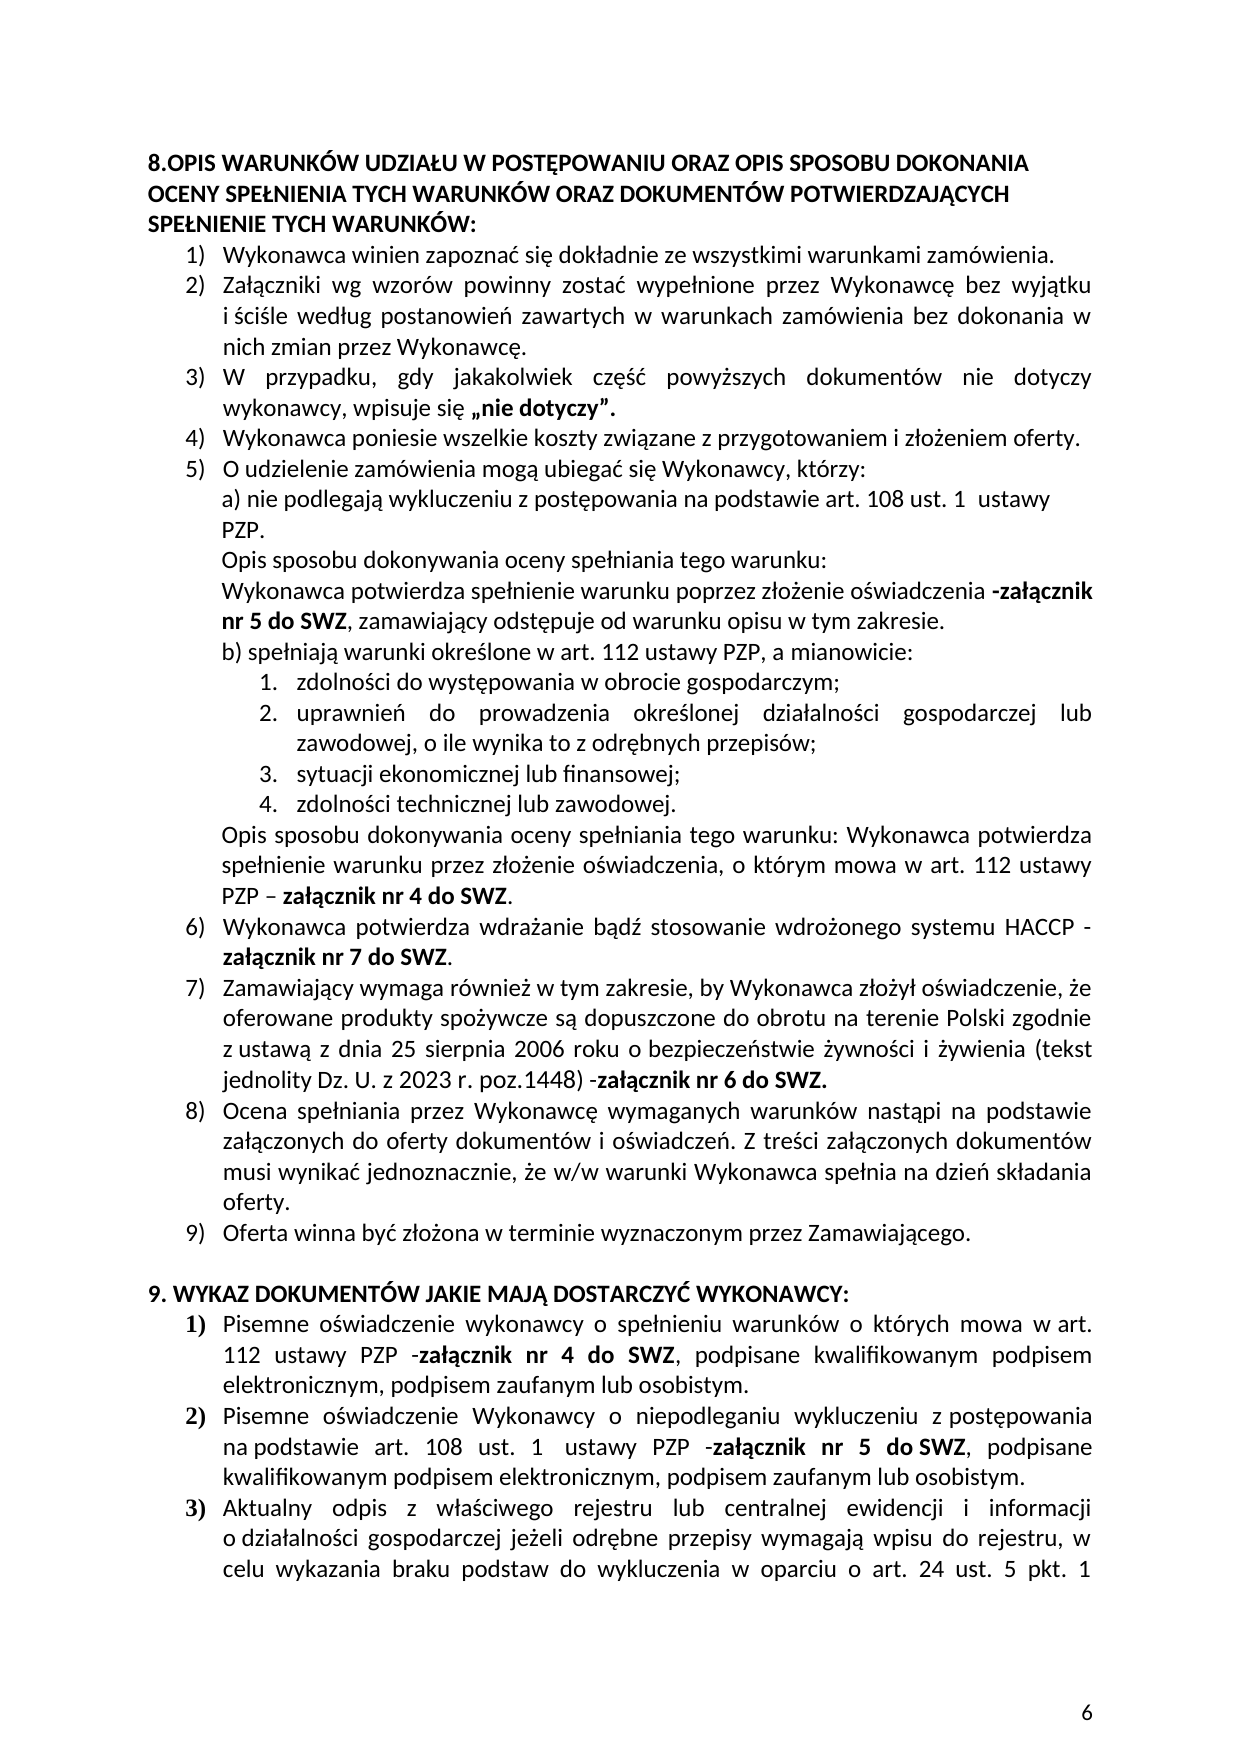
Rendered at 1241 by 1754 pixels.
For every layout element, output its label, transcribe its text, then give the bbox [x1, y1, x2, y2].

list Pisemne oświadczenie wykonawcy o spełnieniu warunków o których mowa w art. 112 ustawy PZP -załącznik nr 4 do SWZ, podpisane kwalifikowanym podpisem elektronicznym, podpisem zaufanym lub osobistym. [185, 1309, 1093, 1400]
list zdolności technicznej lub zawodowej. [259, 788, 1093, 819]
text b) spełniają warunki określone w art. 112 ustawy PZP, a mianowicie: [221, 636, 1093, 666]
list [185, 1492, 1093, 1583]
list Załączniki wg wzorów powinny zostać wypełnione przez Wykonawcę bez wyjątku i ściśle według postanowień zawartych w warunkach zamówienia bez dokonania w nich zmian przez Wykonawcę. [185, 270, 1093, 361]
list Wykonawca poniesie wszelkie koszty związane z przygotowaniem i złożeniem oferty. [185, 422, 1093, 453]
list sytuacji ekonomicznej lub finansowej; [259, 758, 1093, 788]
list Zamawiający wymaga również w tym zakresie, by Wykonawca złożył oświadczenie, że oferowane produkty spożywcze są dopuszczone do obrotu na terenie Polski zgodnie z ustawą z dnia 25 sierpnia 2006 roku o bezpieczeństwie żywności i żywienia (tekst jednolity Dz. U. z 2023 r. poz.1448) -załącznik nr 6 do SWZ. [185, 972, 1093, 1095]
list Oferta winna być złożona w terminie wyznaczonym przez Zamawiającego. [185, 1217, 1093, 1248]
list W przypadku, gdy jakakolwiek część powyższych dokumentów nie dotyczy wykonawcy, wpisuje się „nie dotyczy”. [185, 361, 1093, 422]
list zdolności do występowania w obrocie gospodarczym; [259, 666, 1093, 697]
text 8.OPIS WARUNKÓW UDZIAŁU W POSTĘPOWANIU ORAZ OPIS SPOSOBU DOKONANIA OCENY SPEŁNIENIA TYCH WARUNKÓW ORAZ DOKUMENTÓW POTWIERDZAJĄCYCH SPEŁNIENIE TYCH WARUNKÓW: [148, 148, 1093, 239]
list Wykonawca winien zapoznać się dokładnie ze wszystkimi warunkami zamówienia. [185, 239, 1093, 270]
list uprawnień do prowadzenia określonej działalności gospodarczej lub zawodowej, o ile wynika to z odrębnych przepisów; [259, 697, 1093, 758]
list Wykonawca potwierdza wdrażanie bądź stosowanie wdrożonego systemu HACCP -załącznik nr 7 do SWZ. [185, 911, 1093, 972]
list O udzielenie zamówienia mogą ubiegać się Wykonawcy, którzy: [185, 453, 1093, 483]
text a) nie podlegają wykluczeniu z postępowania na podstawie art. 108 ust. 1 ustawy PZP. [221, 483, 1093, 544]
text Opis sposobu dokonywania oceny spełniania tego warunku: Wykonawca potwierdza spełnienie warunku przez złożenie oświadczenia, o którym mowa w art. 112 ustawy PZP – załącznik nr 4 do SWZ. [221, 819, 1093, 911]
list Ocena spełniania przez Wykonawcę wymaganych warunków nastąpi na podstawie załączonych do oferty dokumentów i oświadczeń. Z treści załączonych dokumentów musi wynikać jednoznacznie, że w/w warunki Wykonawca spełnia na dzień składania oferty. [185, 1095, 1093, 1217]
list Pisemne oświadczenie Wykonawcy o niepodleganiu wykluczeniu z postępowania na podstawie art. 108 ust. 1 ustawy PZP -załącznik nr 5 do SWZ, podpisane kwalifikowanym podpisem elektronicznym, podpisem zaufanym lub osobistym. [185, 1400, 1093, 1492]
text Wykonawca potwierdza spełnienie warunku poprzez złożenie oświadczenia -załącznik nr 5 do SWZ, zamawiający odstępuje od warunku opisu w tym zakresie. [221, 575, 1093, 636]
text Opis sposobu dokonywania oceny spełniania tego warunku: [221, 544, 1093, 575]
text 9. WYKAZ DOKUMENTÓW JAKIE MAJĄ DOSTARCZYĆ WYKONAWCY: [148, 1278, 1093, 1309]
